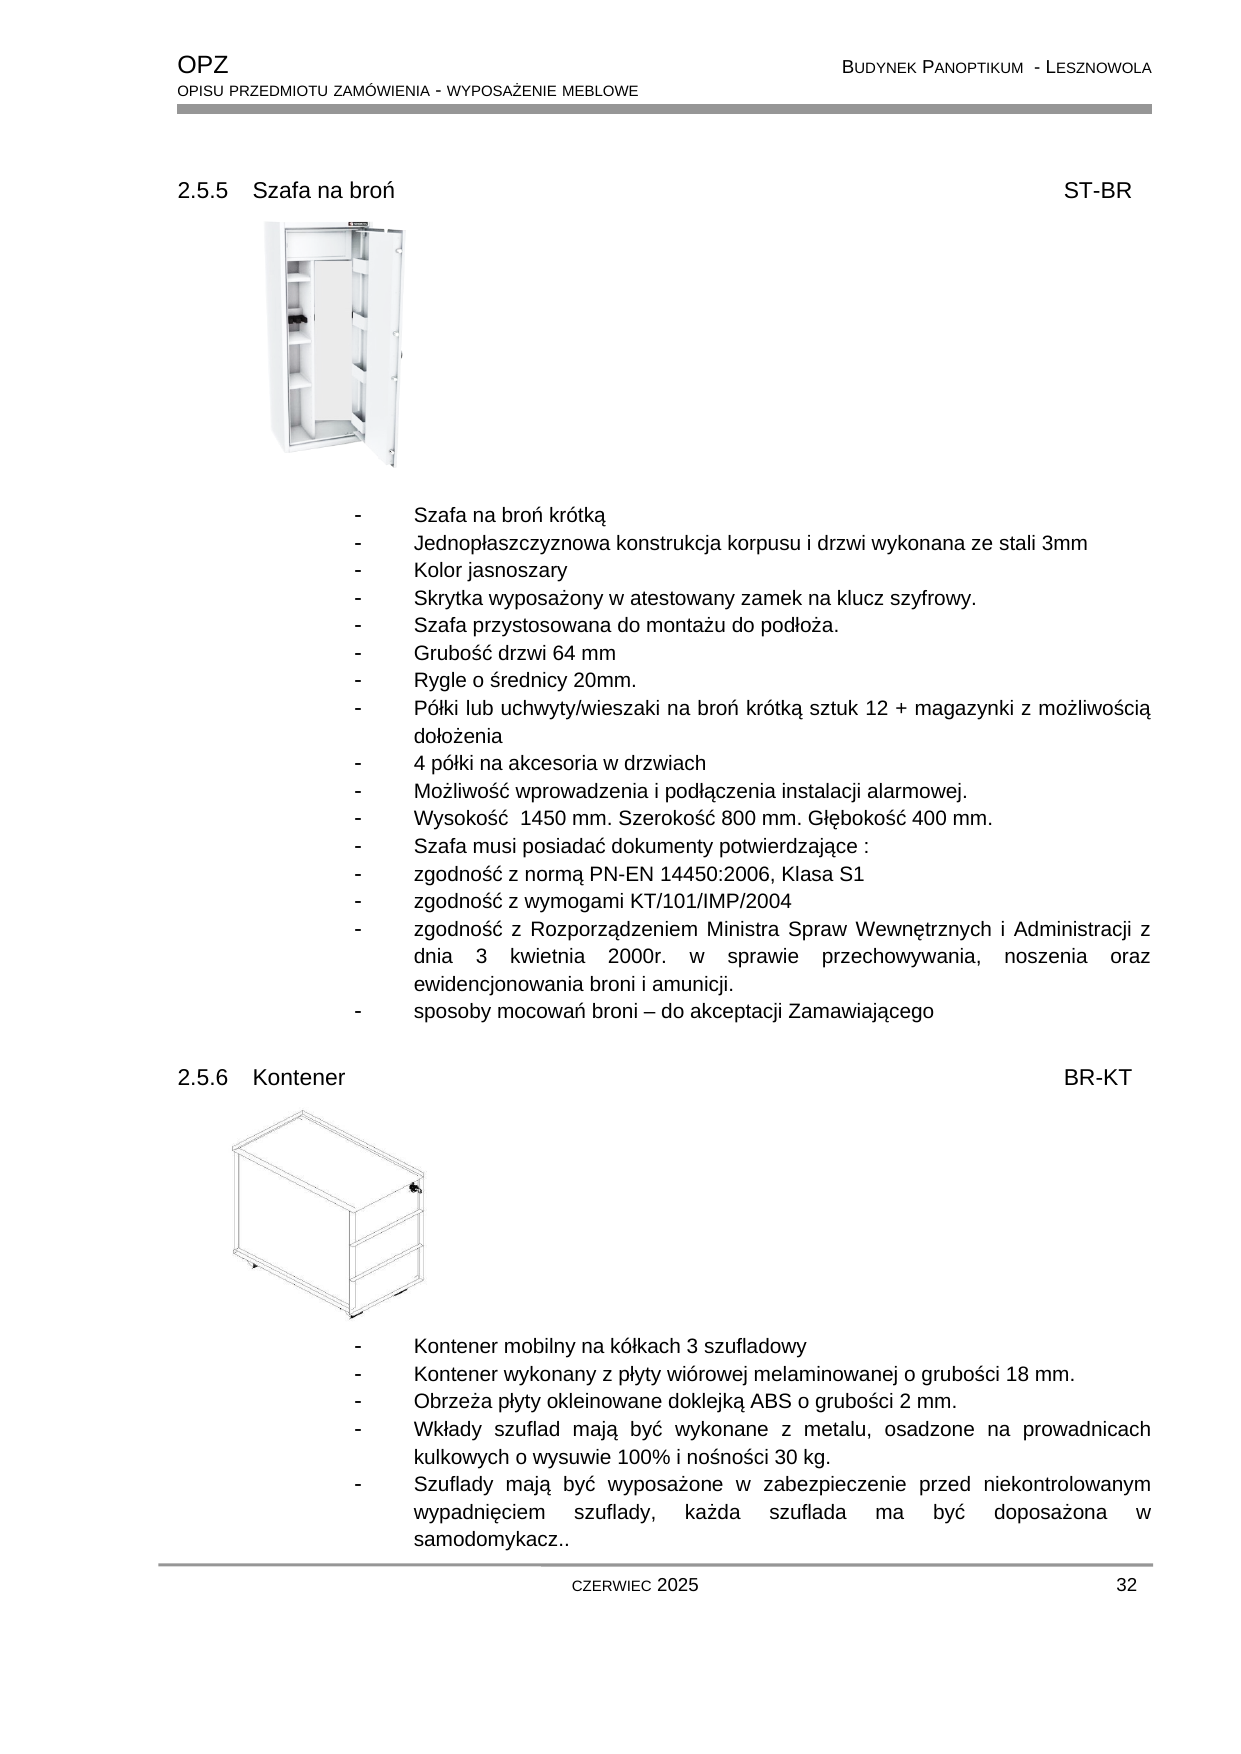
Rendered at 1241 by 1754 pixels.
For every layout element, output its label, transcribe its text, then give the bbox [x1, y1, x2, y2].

subtitle Szafa na broń ST-BR [177, 177, 1152, 203]
list Kontener mobilny na kółkach 3 szufladowy [354, 1334, 1152, 1358]
list Szafa musi posiadać dokumenty potwierdzające : [354, 834, 1152, 858]
list Wysokość 1450 mm. Szerokość 800 mm. Głębokość 400 mm. [354, 806, 1152, 830]
list zgodność z normą PN-EN 14450:2006, Klasa S1 [354, 861, 1152, 886]
list zgodność z Rozporządzeniem Ministra Spraw Wewnętrznych i Administracji z dnia 3 kwietnia 2000r. w sprawie przechowywania, noszenia oraz ewidencjonowania broni i amunicji. [354, 917, 1152, 996]
list Szafa przystosowana do montażu do podłoża. [354, 613, 1152, 637]
list zgodność z wymogami KT/101/IMP/2004 [354, 889, 1152, 913]
list Rygle o średnicy 20mm. [354, 668, 1152, 692]
list Szafa na broń krótką [354, 503, 1152, 527]
list Możliwość wprowadzenia i podłączenia instalacji alarmowej. [354, 779, 1152, 803]
list Kontener wykonany z płyty wiórowej melaminowanej o grubości 18 mm. [354, 1362, 1152, 1386]
list Kolor jasnoszary [354, 558, 1152, 582]
list Jednopłaszczyznowa konstrukcja korpusu i drzwi wykonana ze stali 3mm [354, 530, 1152, 554]
list Grubość drzwi 64 mm [354, 641, 1152, 665]
list Półki lub uchwyty/wieszaki na broń krótką sztuk 12 + magazynki z możliwością dołożenia [354, 696, 1152, 747]
list Obrzeża płyty okleinowane doklejką ABS o grubości 2 mm. [354, 1389, 1152, 1413]
list 4 półki na akcesoria w drzwiach [354, 751, 1152, 775]
list Skrytka wyposażony w atestowany zamek na klucz szyfrowy. [354, 586, 1152, 609]
subtitle Kontener BR-KT [177, 1064, 1152, 1091]
list sposoby mocowań broni – do akceptacji Zamawiającego [354, 999, 1152, 1023]
picture [227, 1107, 432, 1326]
list Szuflady mają być wyposażone w zabezpieczenie przed niekontrolowanym wypadnięciem szuflady, każda szuflada ma być doposażona w samodomykacz.. [354, 1472, 1152, 1551]
list Wkłady szuflad mają być wykonane z metalu, osadzone na prowadnicach kulkowych o wysuwie 100% i nośności 30 kg. [354, 1417, 1152, 1468]
picture [236, 209, 430, 478]
